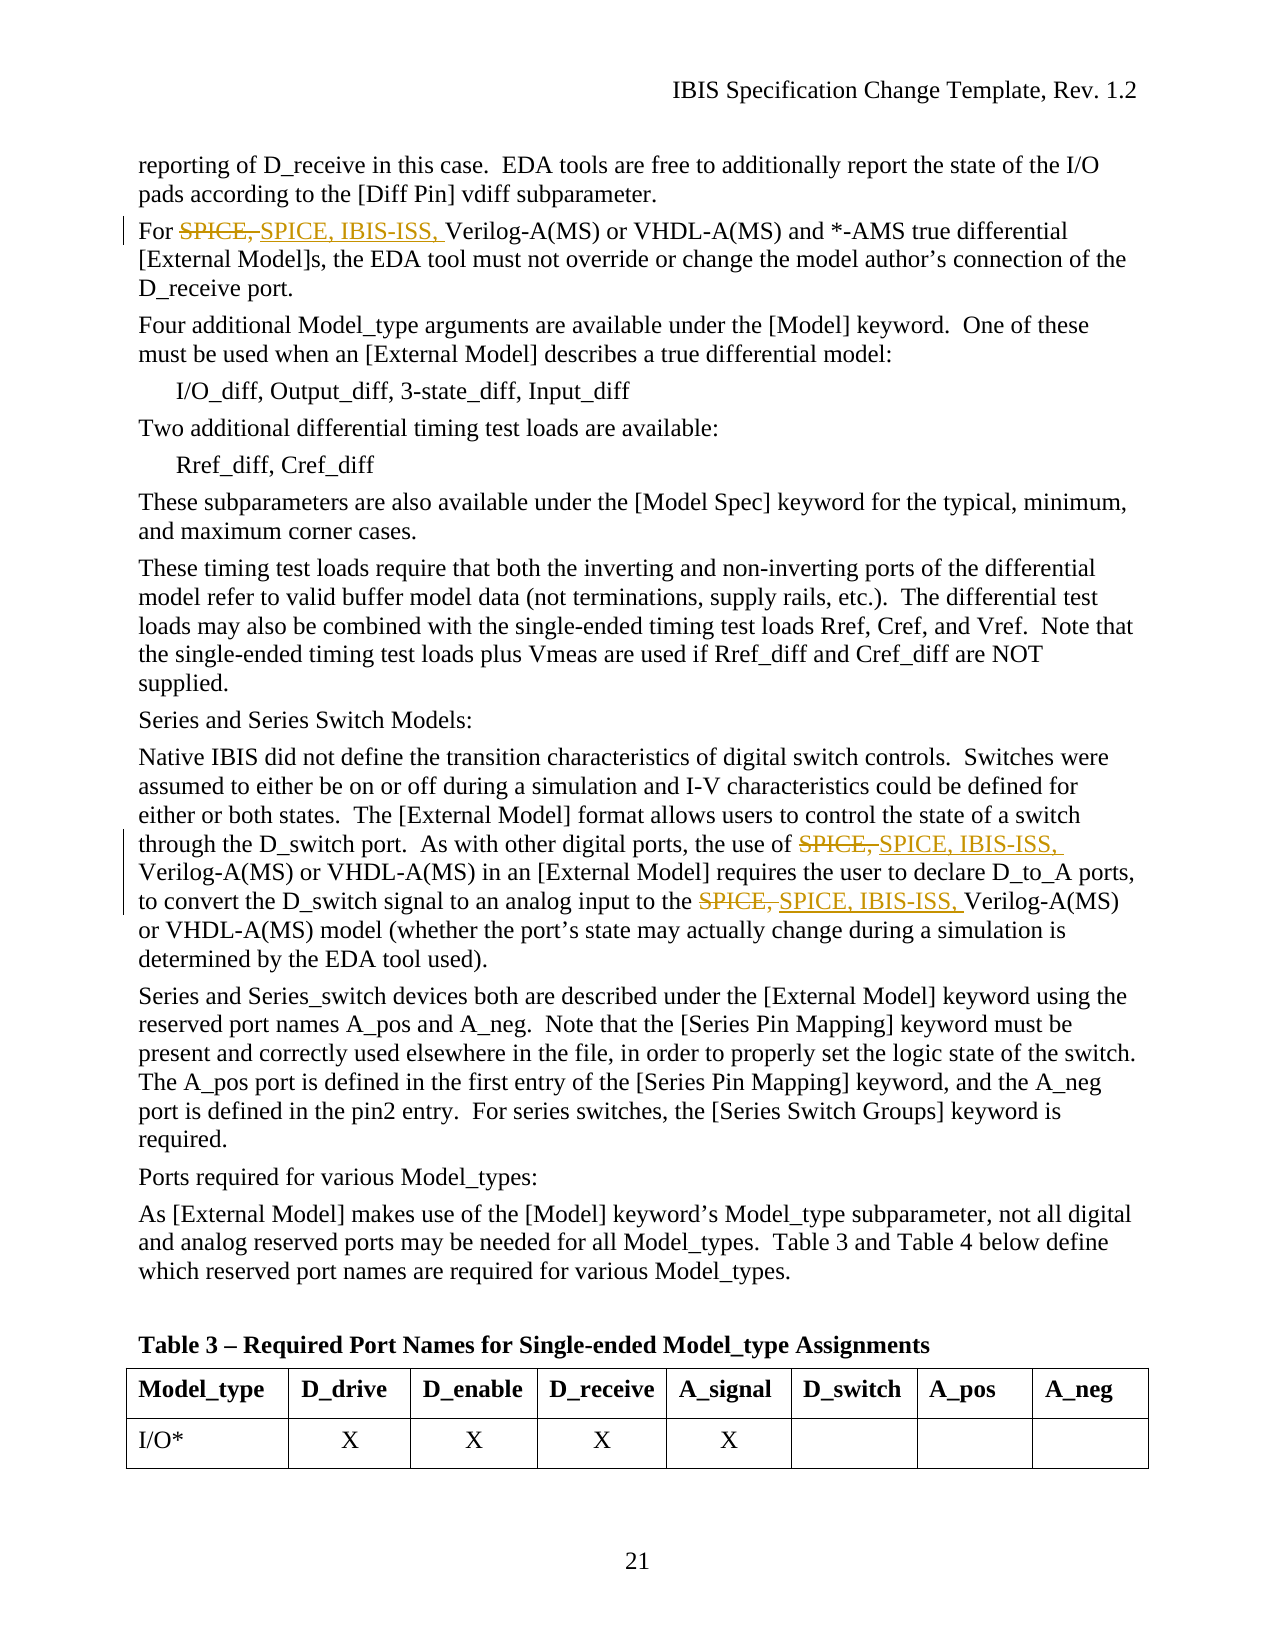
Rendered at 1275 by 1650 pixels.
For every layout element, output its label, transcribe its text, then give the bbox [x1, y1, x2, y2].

text These timing test loads require that both the inverting and non-inverting ports of the differential model refer to valid buffer model data (not terminations, supply rails, etc.). The differential test loads may also be combined with the single-ended timing test loads Rref, Cref, and Vref. Note that the single-ended timing test loads plus Vmeas are used if Rref_diff and Cref_diff are NOT supplied. [138, 553, 1137, 697]
table_header D_enable [411, 1369, 537, 1418]
table_cell [918, 1419, 1032, 1468]
table_header D_drive [289, 1369, 410, 1418]
table_cell [1033, 1419, 1148, 1468]
table_header Model_type [127, 1369, 288, 1418]
text Two additional differential timing test loads are available: [138, 413, 1137, 442]
text Native IBIS did not define the transition characteristics of digital switch controls. Switches were assumed to either be on or off during a simulation and I-V characteristics could be defined for either or both states. The [External Model] format allows users to control the state of a switch through the D_switch port. As with other digital ports, the use of Verilog-A(MS) or VHDL-A(MS) in an [External Model] requires the user to declare D_to_A ports, to convert the D_switch signal to an analog input to the Verilog-A(MS) or VHDL-A(MS) model (whether the port’s state may actually change during a simulation is determined by the EDA tool used). [138, 742, 1137, 972]
table_header A_signal [667, 1369, 791, 1418]
text Four additional Model_type arguments are available under the [Model] keyword. One of these must be used when an [External Model] describes a true differential model: [138, 310, 1137, 368]
table_header A_neg [1033, 1369, 1148, 1418]
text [138, 150, 1137, 207]
table_cell X [289, 1419, 410, 1468]
table_header D_receive [538, 1369, 666, 1418]
table_cell X [667, 1419, 791, 1468]
text These subparameters are also available under the [Model Spec] keyword for the typical, minimum, and maximum corner cases. [138, 487, 1137, 545]
table_cell X [411, 1419, 537, 1468]
text For Verilog-A(MS) or VHDL-A(MS) and *-AMS true differential [External Model]s, the EDA tool must not override or change the model author’s connection of the D_receive port. [138, 216, 1137, 302]
text Series and Series_switch devices both are described under the [External Model] keyword using the reserved port names A_pos and A_neg. Note that the [Series Pin Mapping] keyword must be present and correctly used elsewhere in the file, in order to properly set the logic state of the switch. The A_pos port is defined in the first entry of the [Series Pin Mapping] keyword, and the A_neg port is defined in the pin2 entry. For series switches, the [Series Switch Groups] keyword is required. [138, 981, 1137, 1153]
list Rref_diff, Cref_diff [176, 450, 1137, 479]
text Series and Series Switch Models: [138, 705, 1137, 734]
table_header D_switch [792, 1369, 917, 1418]
table_cell X [538, 1419, 666, 1468]
table_cell I/O* [127, 1419, 288, 1468]
text Ports required for various Model_types: [138, 1162, 1137, 1190]
table_header A_pos [918, 1369, 1032, 1418]
table_cell [792, 1419, 917, 1468]
list I/O_diff, Output_diff, 3-state_diff, Input_diff [176, 376, 1137, 405]
